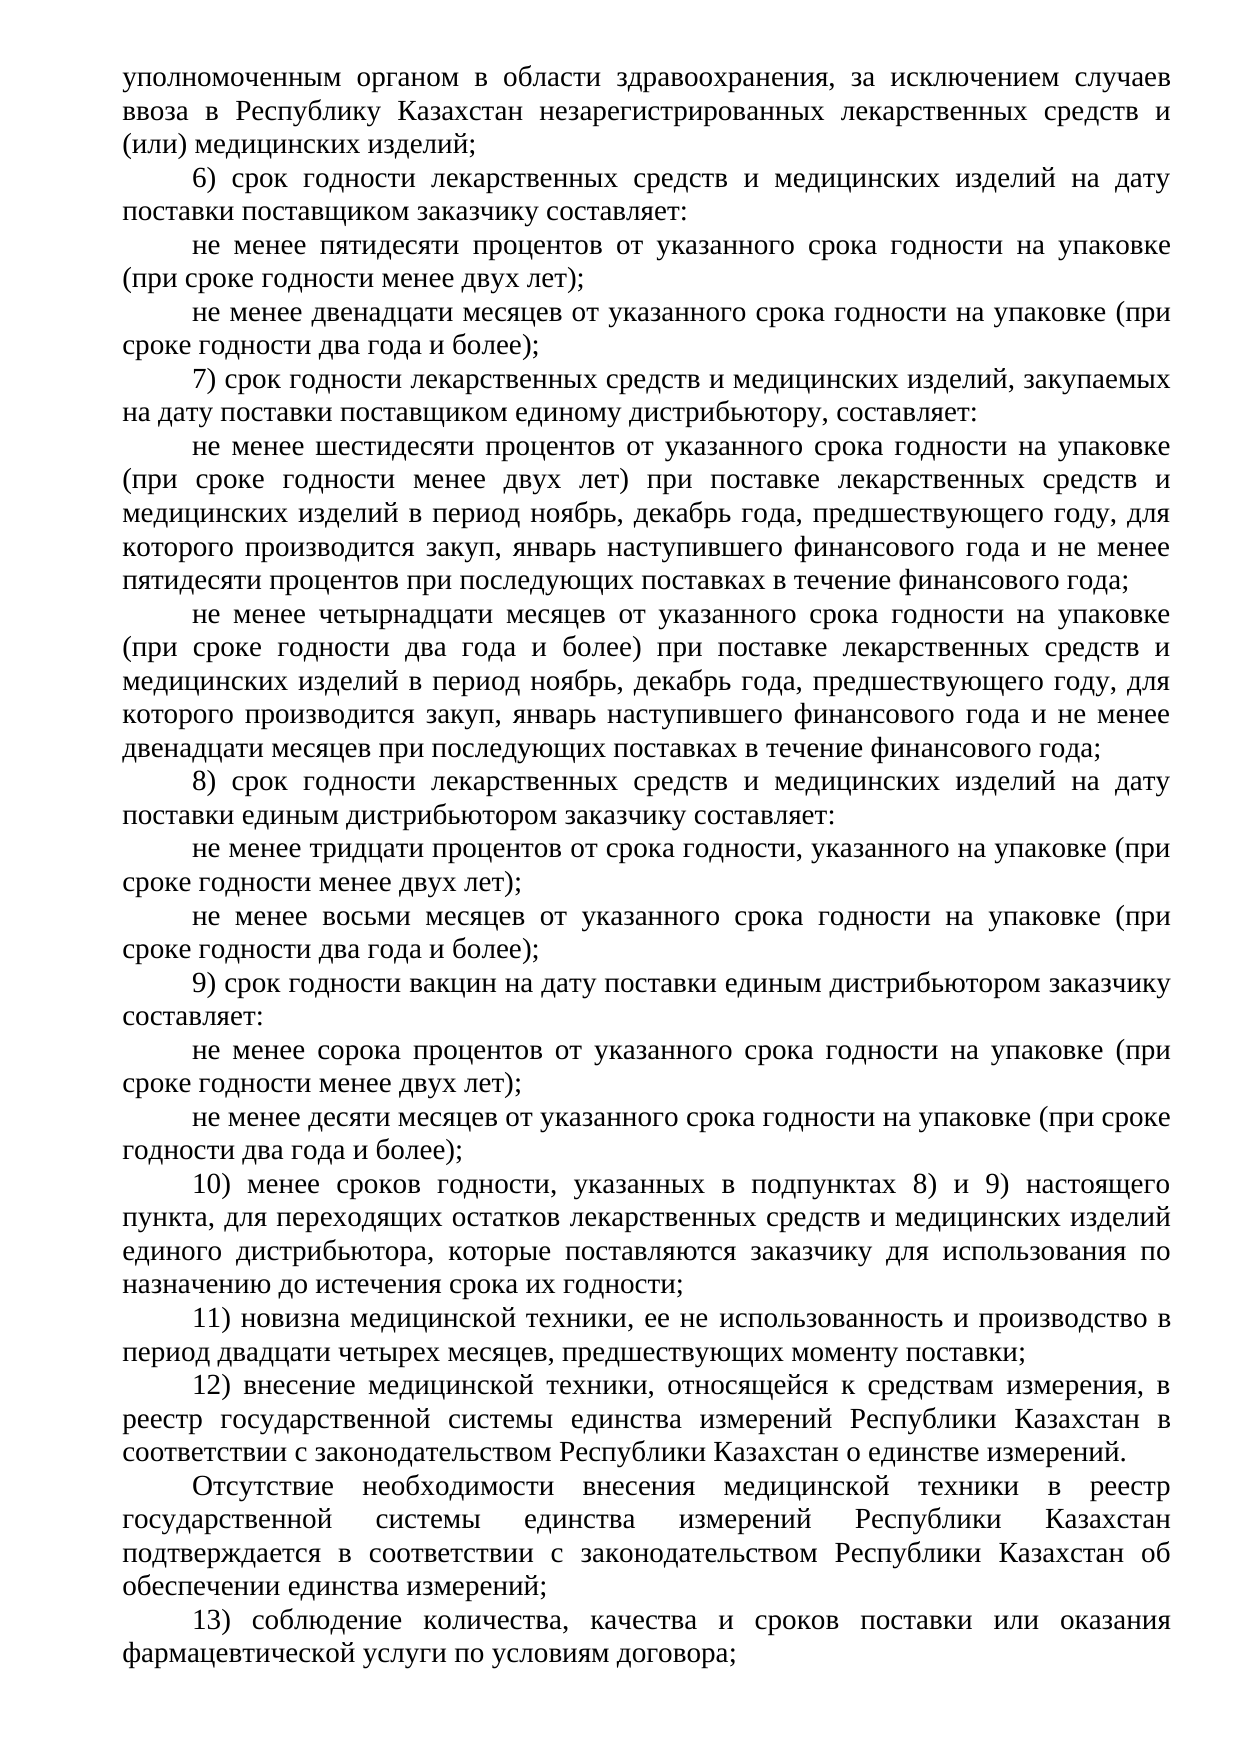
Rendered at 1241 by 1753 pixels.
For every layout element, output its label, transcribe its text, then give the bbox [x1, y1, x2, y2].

text Отсутствие необходимости внесения медицинской техники в реестр государственной системы единства измерений Республики Казахстан подтверждается в соответствии с законодательством Республики Казахстан об обеспечении единства измерений; [122, 1468, 1172, 1602]
text 10) менее сроков годности, указанных в подпунктах 8) и 9) настоящего пункта, для переходящих остатков лекарственных средств и медицинских изделий единого дистрибьютора, которые поставляются заказчику для использования по назначению до истечения срока их годности; [122, 1166, 1172, 1300]
text не менее шестидесяти процентов от указанного срока годности на упаковке (при сроке годности менее двух лет) при поставке лекарственных средств и медицинских изделий в период ноябрь, декабрь года, предшествующего году, для которого производится закуп, январь наступившего финансового года и не менее пятидесяти процентов при последующих поставках в течение финансового года; [122, 428, 1172, 596]
text 11) новизна медицинской техники, ее не использованность и производство в период двадцати четырех месяцев, предшествующих моменту поставки; [122, 1300, 1172, 1367]
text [122, 59, 1172, 160]
text не менее пятидесяти процентов от указанного срока годности на упаковке (при сроке годности менее двух лет); [122, 227, 1172, 294]
text не менее двенадцати месяцев от указанного срока годности на упаковке (при сроке годности два года и более); [122, 294, 1172, 361]
text не менее десяти месяцев от указанного срока годности на упаковке (при сроке годности два года и более); [122, 1099, 1172, 1166]
text 8) срок годности лекарственных средств и медицинских изделий на дату поставки единым дистрибьютором заказчику составляет: [122, 763, 1172, 831]
text 12) внесение медицинской техники, относящейся к средствам измерения, в реестр государственной системы единства измерений Республики Казахстан в соответствии с законодательством Республики Казахстан о единстве измерений. [122, 1367, 1172, 1468]
text не менее тридцати процентов от срока годности, указанного на упаковке (при сроке годности менее двух лет); [122, 831, 1172, 898]
text не менее сорока процентов от указанного срока годности на упаковке (при сроке годности менее двух лет); [122, 1032, 1172, 1099]
text 7) срок годности лекарственных средств и медицинских изделий, закупаемых на дату поставки поставщиком единому дистрибьютору, составляет: [122, 361, 1172, 428]
text 6) срок годности лекарственных средств и медицинских изделий на дату поставки поставщиком заказчику составляет: [122, 160, 1172, 227]
text 13) соблюдение количества, качества и сроков поставки или оказания фармацевтической услуги по условиям договора; [122, 1602, 1172, 1669]
text не менее восьми месяцев от указанного срока годности на упаковке (при сроке годности два года и более); [122, 898, 1172, 965]
text не менее четырнадцати месяцев от указанного срока годности на упаковке (при сроке годности два года и более) при поставке лекарственных средств и медицинских изделий в период ноябрь, декабрь года, предшествующего году, для которого производится закуп, январь наступившего финансового года и не менее двенадцати месяцев при последующих поставках в течение финансового года; [122, 596, 1172, 763]
text 9) срок годности вакцин на дату поставки единым дистрибьютором заказчику составляет: [122, 965, 1172, 1032]
